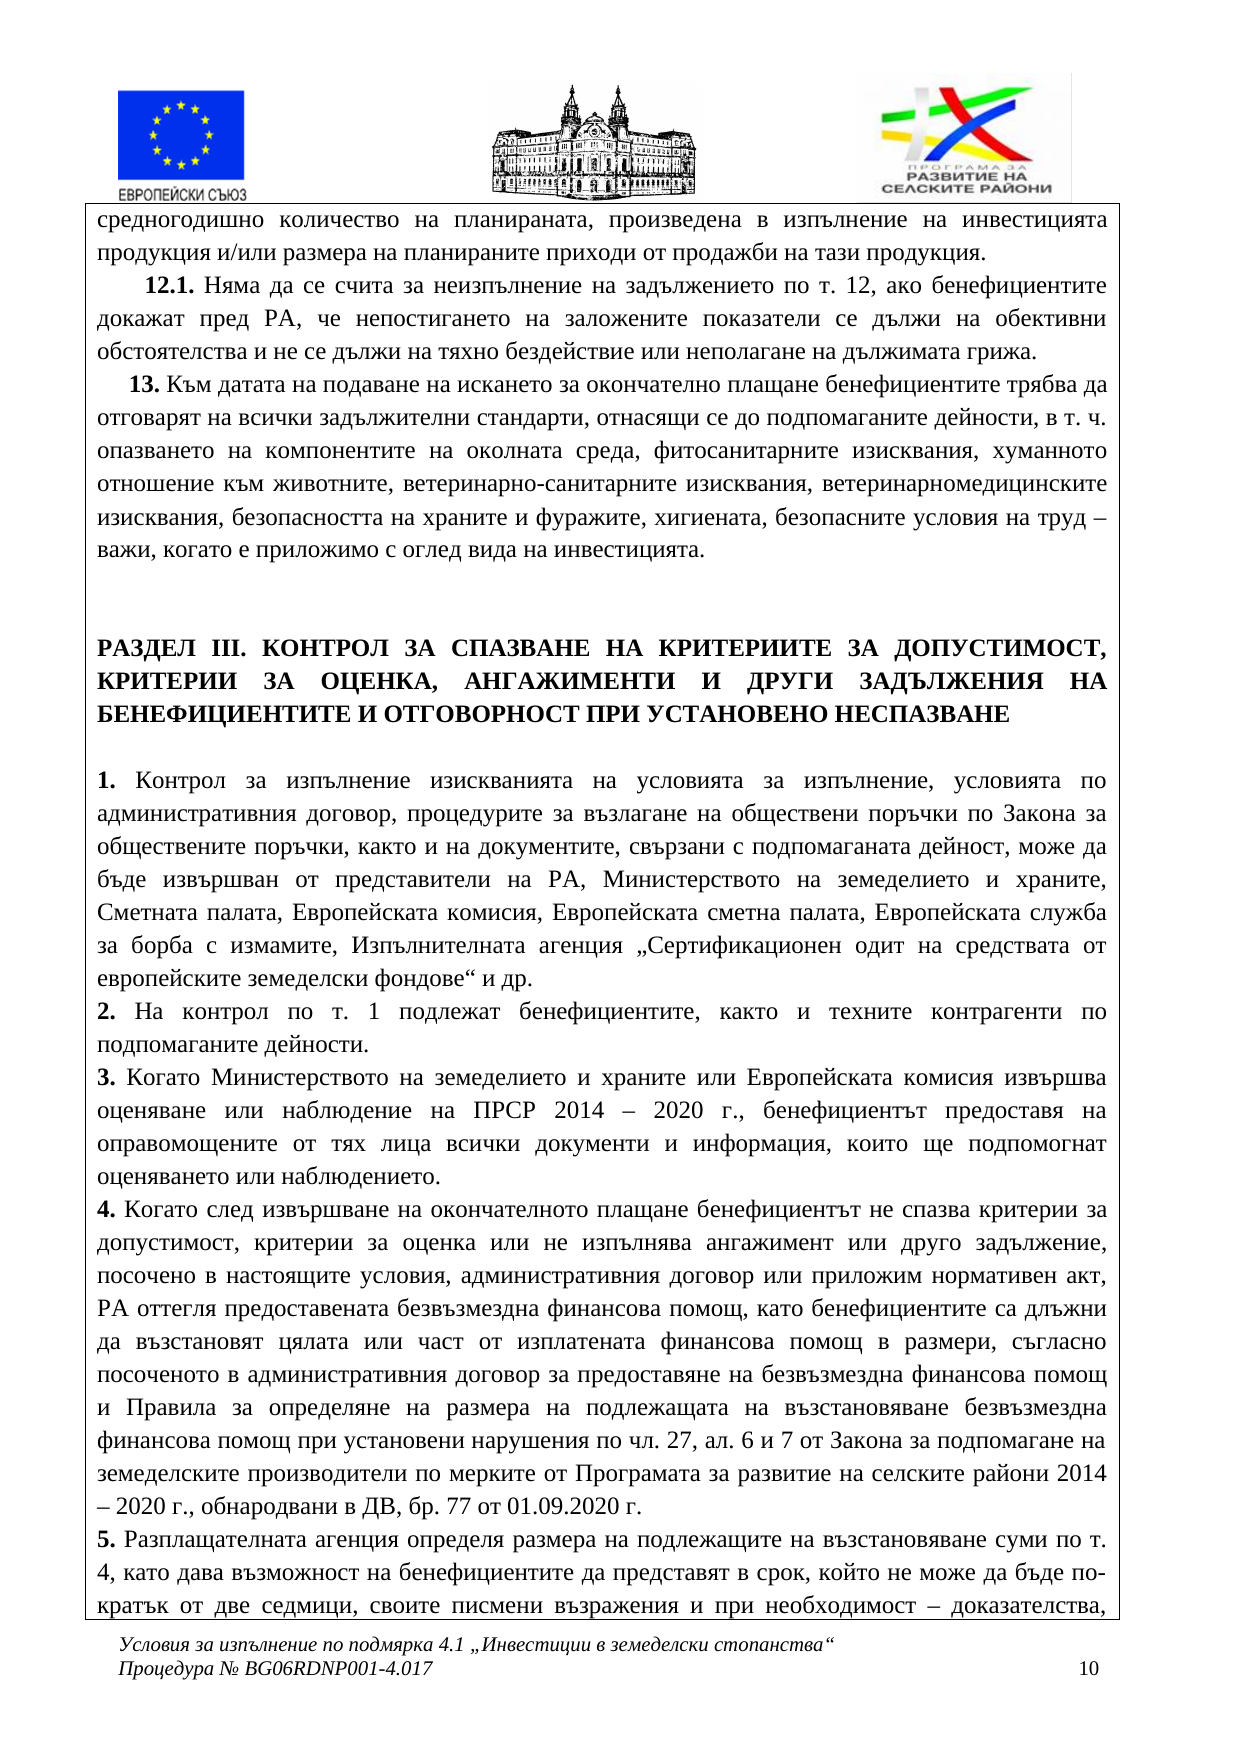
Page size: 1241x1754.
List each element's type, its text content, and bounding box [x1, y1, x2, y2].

picture [856, 73, 1073, 203]
picture [118, 89, 248, 203]
picture [487, 81, 703, 203]
